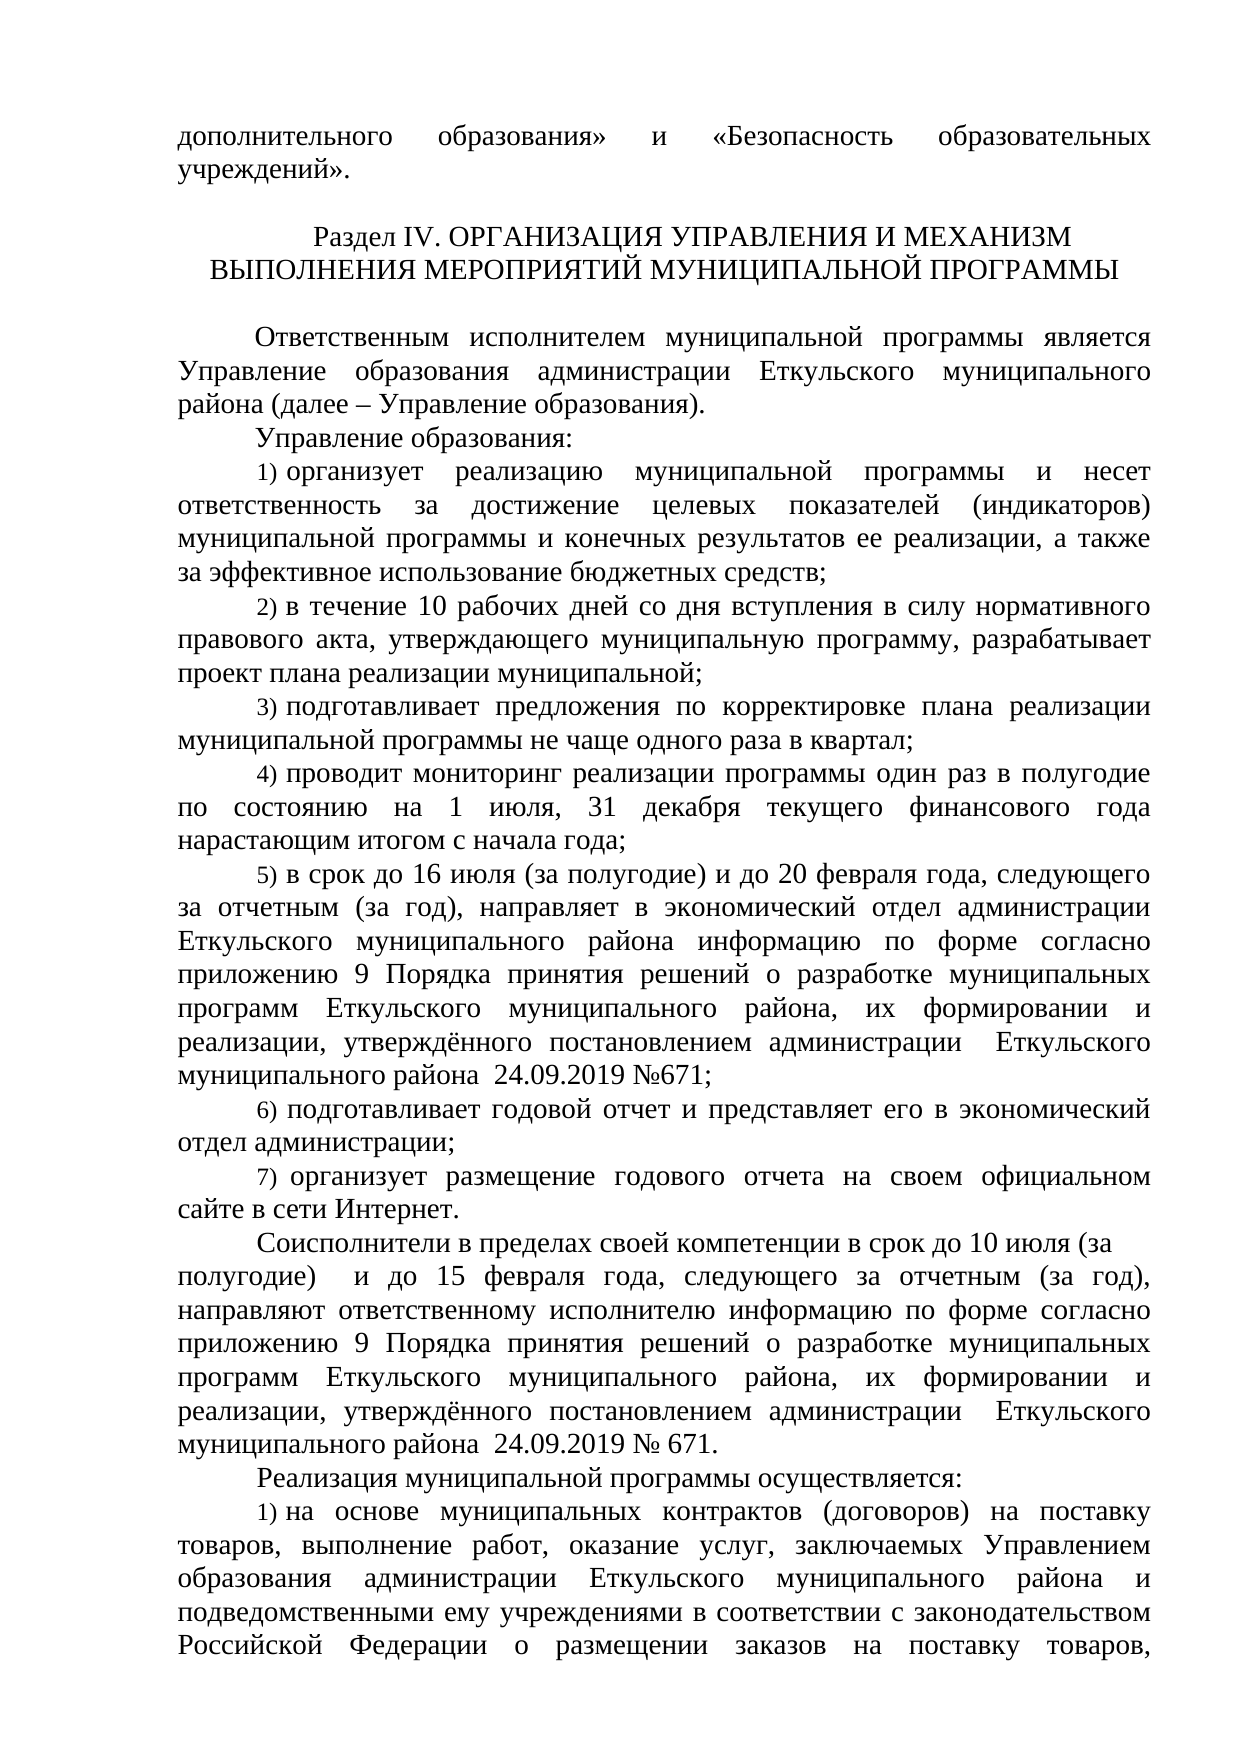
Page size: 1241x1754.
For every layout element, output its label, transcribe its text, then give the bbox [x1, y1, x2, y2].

text полугодие) и до 15 февраля года, следующего за отчетным (за год), направляют ответственному исполнителю информацию по форме согласно приложению 9 Порядка принятия решений о разработке муниципальных программ Еткульского муниципального района, их формировании и реализации, утверждённого постановлением администрации Еткульского муниципального района 24.09.2019 № 671. [177, 1258, 1152, 1460]
text Управление образования: [177, 420, 1152, 453]
list в течение 10 рабочих дней со дня вступления в силу нормативного правового акта, утверждающего муниципальную программу, разрабатывает проект плана реализации муниципальной; [177, 588, 1152, 688]
list подготавливает годовой отчет и представляет его в экономический отдел администрации; [177, 1091, 1152, 1158]
text Раздел IV. ОРГАНИЗАЦИЯ УПРАВЛЕНИЯ И МЕХАНИЗМ ВЫПОЛНЕНИЯ МЕРОПРИЯТИЙ МУНИЦИПАЛЬНОЙ ПРОГРАММЫ [177, 219, 1152, 286]
list подготавливает предложения по корректировке плана реализации муниципальной программы не чаще одного раза в квартал; [177, 688, 1152, 755]
list организует размещение годового отчета на своем официальном сайте в сети Интернет. [177, 1158, 1152, 1225]
list организует реализацию муниципальной программы и несет ответственность за достижение целевых показателей (индикаторов) муниципальной программы и конечных результатов ее реализации, а также за эффективное использование бюджетных средств; [177, 453, 1152, 588]
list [177, 1493, 1152, 1661]
text Реализация муниципальной программы осуществляется: [177, 1460, 1152, 1493]
text Ответственным исполнителем муниципальной программы является Управление образования администрации Еткульского муниципального района (далее – Управление образования). [177, 319, 1152, 420]
list проводит мониторинг реализации программы один раз в полугодие по состоянию на 1 июля, 31 декабря текущего финансового года нарастающим итогом с начала года; [177, 755, 1152, 856]
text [177, 118, 1152, 185]
text Соисполнители в пределах своей компетенции в срок до 10 июля (за [256, 1225, 1152, 1258]
list в срок до 16 июля (за полугодие) и до 20 февраля года, следующего за отчетным (за год), направляет в экономический отдел администрации Еткульского муниципального района информацию по форме согласно приложению 9 Порядка принятия решений о разработке муниципальных программ Еткульского муниципального района, их формировании и реализации, утверждённого постановлением администрации Еткульского муниципального района 24.09.2019 №671; [177, 856, 1152, 1091]
